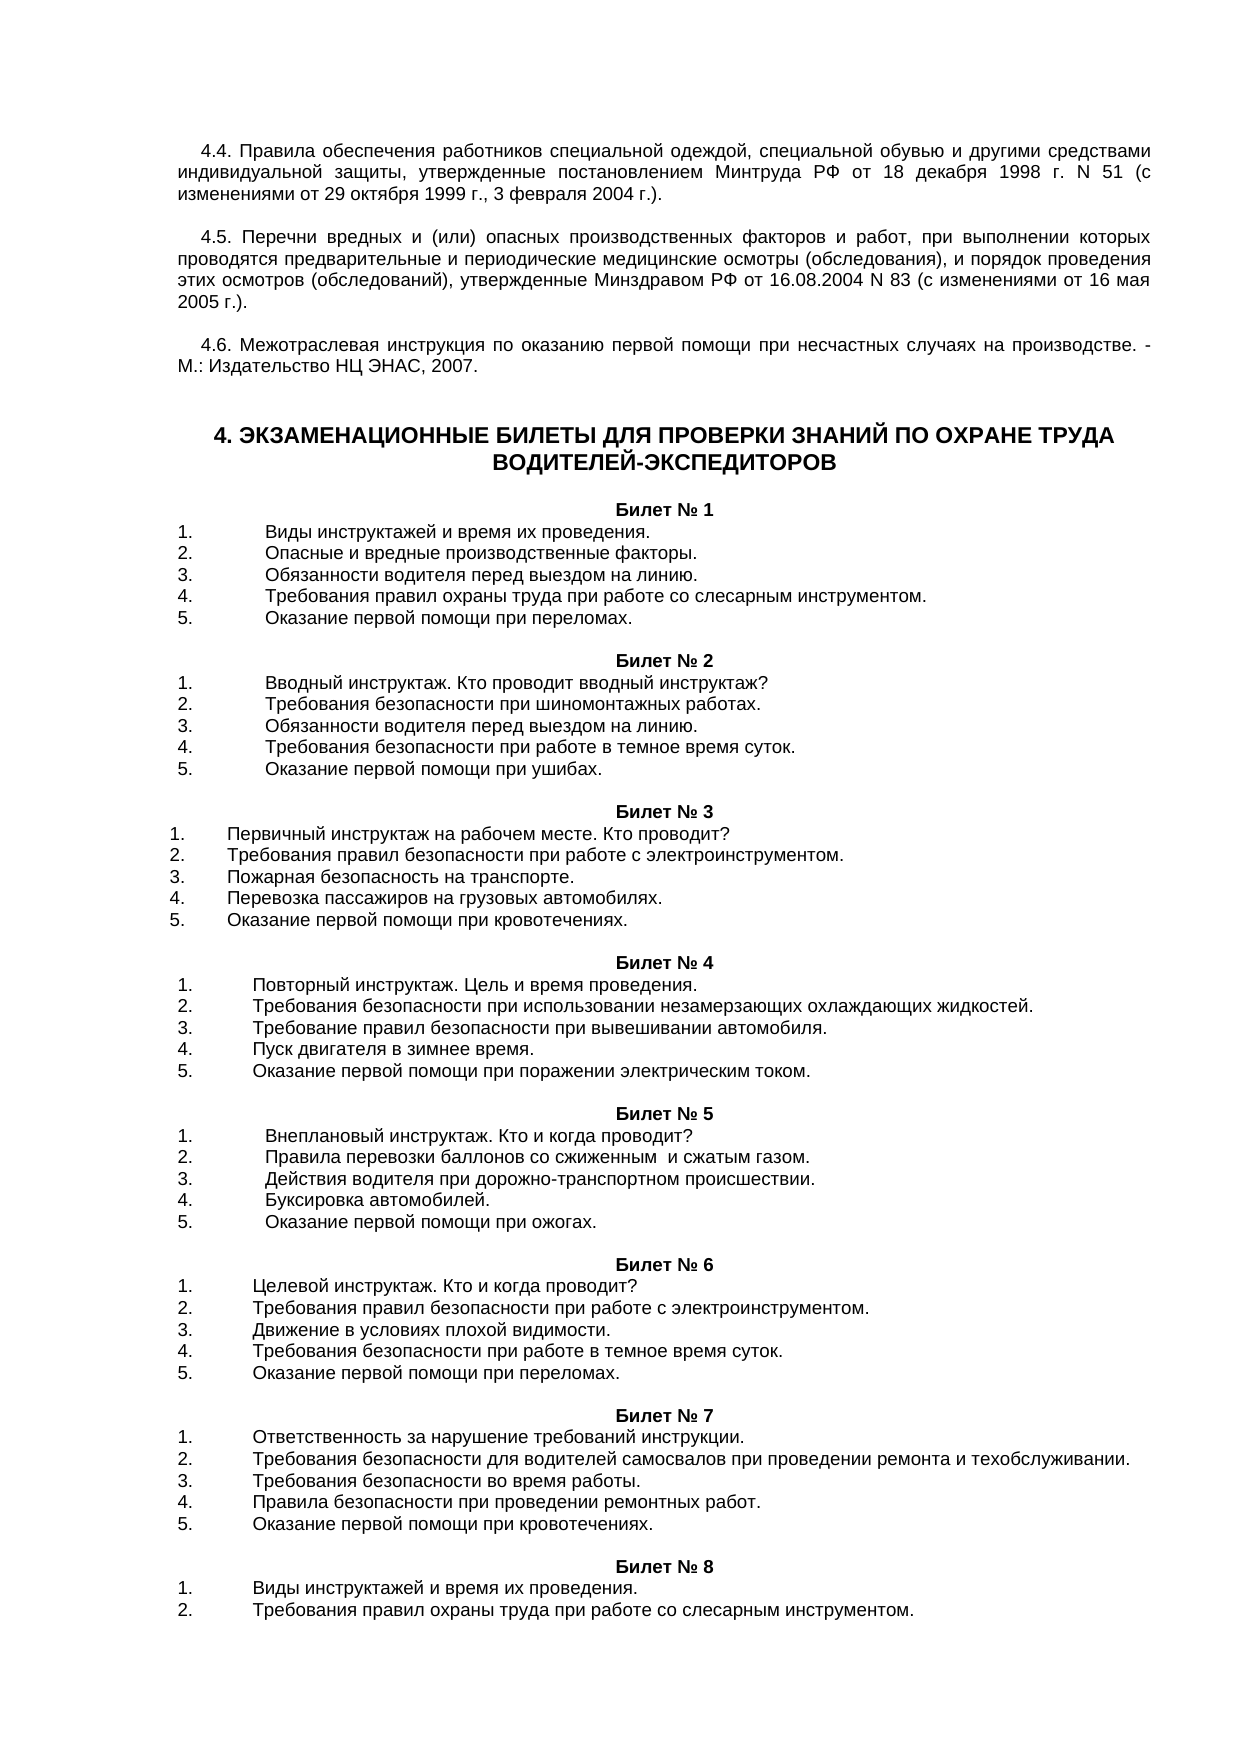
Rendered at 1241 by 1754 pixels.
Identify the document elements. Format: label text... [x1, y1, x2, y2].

list Виды инструктажей и время их проведения. [177, 1577, 1152, 1599]
list Опасные и вредные производственные факторы. [177, 542, 1152, 564]
list Оказание первой помощи при ожогах. [177, 1211, 1152, 1232]
list Требования безопасности при шиномонтажных работах. [177, 693, 1152, 715]
list Оказание первой помощи при кровотечениях. [177, 909, 1152, 930]
list Оказание первой помощи при кровотечениях. [177, 1512, 1152, 1534]
list Требования безопасности при работе в темное время суток. [177, 736, 1152, 758]
list Действия водителя при дорожно-транспортном происшествии. [177, 1167, 1152, 1189]
list Обязанности водителя перед выездом на линию. [177, 715, 1152, 736]
list Требования безопасности для водителей самосвалов при проведении ремонта и техобслуживании. [177, 1448, 1152, 1469]
list Требования правил охраны труда при работе со слесарным инструментом. [177, 585, 1152, 607]
list Оказание первой помощи при переломах. [177, 607, 1152, 628]
list Движение в условиях плохой видимости. [177, 1318, 1152, 1340]
subtitle Билет № 2 [177, 650, 1152, 672]
text 4.6. Межотраслевая инструкция по оказанию первой помощи при несчастных случаях на производстве. - М.: Издательство НЦ ЭНАС, 2007. [177, 334, 1152, 377]
text 4. ЭКЗАМЕНАЦИОННЫЕ БИЛЕТЫ ДЛЯ ПРОВЕРКИ ЗНАНИЙ ПО ОХРАНЕ ТРУДА ВОДИТЕЛЕЙ-ЭКСПЕДИТОРОВ [177, 422, 1152, 475]
subtitle Билет № 4 [177, 952, 1152, 973]
list Требование правил безопасности при вывешивании автомобиля. [177, 1017, 1152, 1038]
list Внеплановый инструктаж. Кто и когда проводит? [177, 1124, 1152, 1146]
list Вводный инструктаж. Кто проводит вводный инструктаж? [177, 672, 1152, 693]
list Перевозка пассажиров на грузовых автомобилях. [177, 887, 1152, 909]
list Правила перевозки баллонов со сжиженным и сжатым газом. [177, 1146, 1152, 1167]
list Целевой инструктаж. Кто и когда проводит? [177, 1275, 1152, 1297]
list Требования правил безопасности при работе с электроинструментом. [177, 1297, 1152, 1318]
list Виды инструктажей и время их проведения. [177, 521, 1152, 542]
list Оказание первой помощи при переломах. [177, 1362, 1152, 1383]
list Требования правил безопасности при работе с электроинструментом. [177, 844, 1152, 866]
subtitle Билет № 8 [177, 1556, 1152, 1577]
list Требования безопасности при использовании незамерзающих охлаждающих жидкостей. [177, 995, 1152, 1017]
list Пуск двигателя в зимнее время. [177, 1038, 1152, 1060]
list Оказание первой помощи при ушибах. [177, 758, 1152, 779]
list Обязанности водителя перед выездом на линию. [177, 564, 1152, 585]
subtitle Билет № 3 [177, 801, 1152, 822]
list Требования безопасности во время работы. [177, 1469, 1152, 1491]
text Билет № 1 [177, 499, 1152, 521]
list Оказание первой помощи при поражении электрическим током. [177, 1060, 1152, 1081]
subtitle Билет № 7 [177, 1405, 1152, 1426]
list Правила безопасности при проведении ремонтных работ. [177, 1491, 1152, 1512]
subtitle Билет № 5 [177, 1103, 1152, 1124]
list Пожарная безопасность на транспорте. [177, 866, 1152, 887]
list Требования безопасности при работе в темное время суток. [177, 1340, 1152, 1362]
text 4.5. Перечни вредных и (или) опасных производственных факторов и работ, при выполнении которых проводятся предварительные и периодические медицинские осмотры (обследования), и порядок проведения этих осмотров (обследований), утвержденные Минздравом РФ от 16.08.2004 N 83 (с изменениями от 16 мая 2005 г.). [177, 226, 1152, 312]
text 4.4. Правила обеспечения работников специальной одеждой, специальной обувью и другими средствами индивидуальной защиты, утвержденные постановлением Минтруда РФ от 18 декабря 1998 г. N 51 (с изменениями от 29 октября 1999 г., 3 февраля 2004 г.). [177, 140, 1152, 204]
list Ответственность за нарушение требований инструкции. [177, 1426, 1152, 1448]
subtitle Билет № 6 [177, 1254, 1152, 1275]
list Повторный инструктаж. Цель и время проведения. [177, 973, 1152, 995]
list Буксировка автомобилей. [177, 1189, 1152, 1211]
list Требования правил охраны труда при работе со слесарным инструментом. [177, 1599, 1152, 1620]
list Первичный инструктаж на рабочем месте. Кто проводит? [177, 822, 1152, 844]
